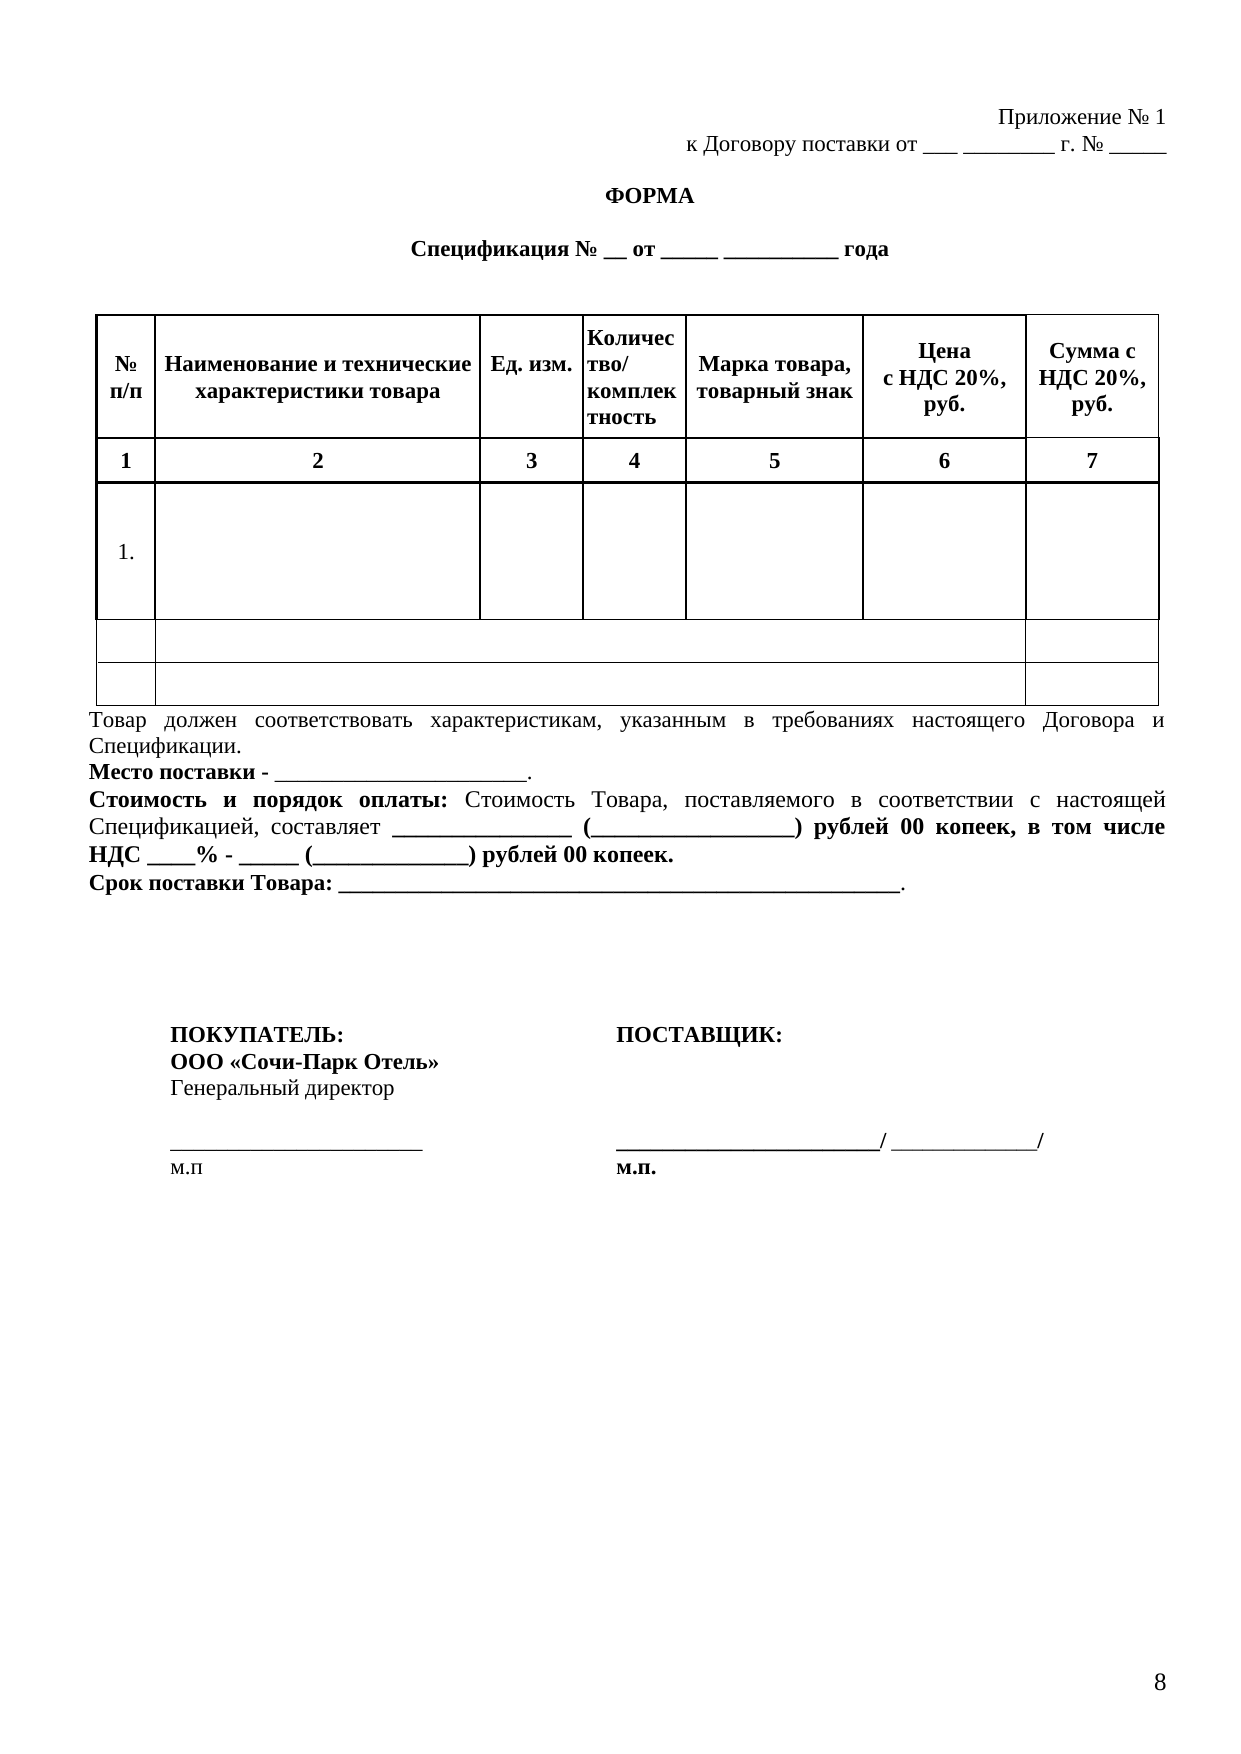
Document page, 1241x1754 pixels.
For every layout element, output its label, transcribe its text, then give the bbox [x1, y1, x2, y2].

text Место поставки - ______________________. [89, 758, 1166, 785]
table_cell [1026, 620, 1158, 662]
text Срок поставки Товара: _________________________________________________. [89, 868, 1166, 895]
list Стоимость и порядок оплаты: Стоимость Товара, поставляемого в соответствии с настоящей Спецификацией, составляет _______________ (_________________) рублей 00 копеек, в том числе НДС ____% - _____ (_____________) рублей 00 копеек. [89, 785, 1166, 868]
table_cell 4 [584, 439, 685, 481]
table_cell 3 [481, 439, 582, 481]
table_header ПОСТАВЩИК: _______________________/ ______________/ м.п. [605, 969, 1151, 1179]
text Приложение № 1 [89, 103, 1166, 130]
table_header № п/п [98, 316, 154, 437]
table_header Марка товара, товарный знак [687, 316, 862, 437]
table_header Цена с НДС 20%, руб. [864, 316, 1025, 437]
table_cell 1 [98, 439, 154, 481]
text к Договору поставки от ___ ________ г. № _____ [89, 130, 1166, 156]
table_cell [156, 663, 1025, 705]
table_cell 5 [687, 439, 862, 481]
table_header ПОКУПАТЕЛЬ: ООО «Сочи-Парк Отель» Генеральный директор ______________________ м.п [159, 969, 605, 1179]
table_cell [1027, 484, 1158, 619]
table_cell [156, 484, 479, 619]
table_cell [687, 484, 862, 619]
table_cell 2 [156, 439, 479, 481]
table_cell [156, 620, 1025, 662]
table_cell 6 [864, 439, 1025, 481]
table_header Наименование и технические характеристики товара [156, 316, 479, 437]
table_cell [97, 620, 155, 662]
table_cell [584, 484, 685, 619]
text Товар должен соответствовать характеристикам, указанным в требованиях настоящего Договора и Спецификации. [89, 706, 1166, 758]
text Спецификация № __ от _____ __________ года [74, 235, 1166, 261]
table_cell 1. [98, 484, 154, 619]
table_header Сумма с НДС 20%, руб. [1027, 315, 1158, 437]
table_cell [97, 662, 155, 705]
table_cell [481, 484, 582, 619]
table_cell [1026, 663, 1158, 705]
table_cell [864, 484, 1025, 619]
table_cell 7 [1027, 438, 1158, 481]
table_header Ед. изм. [481, 316, 582, 437]
text ФОРМА [74, 182, 1166, 209]
table_header Количество/ комплектность [584, 316, 685, 437]
